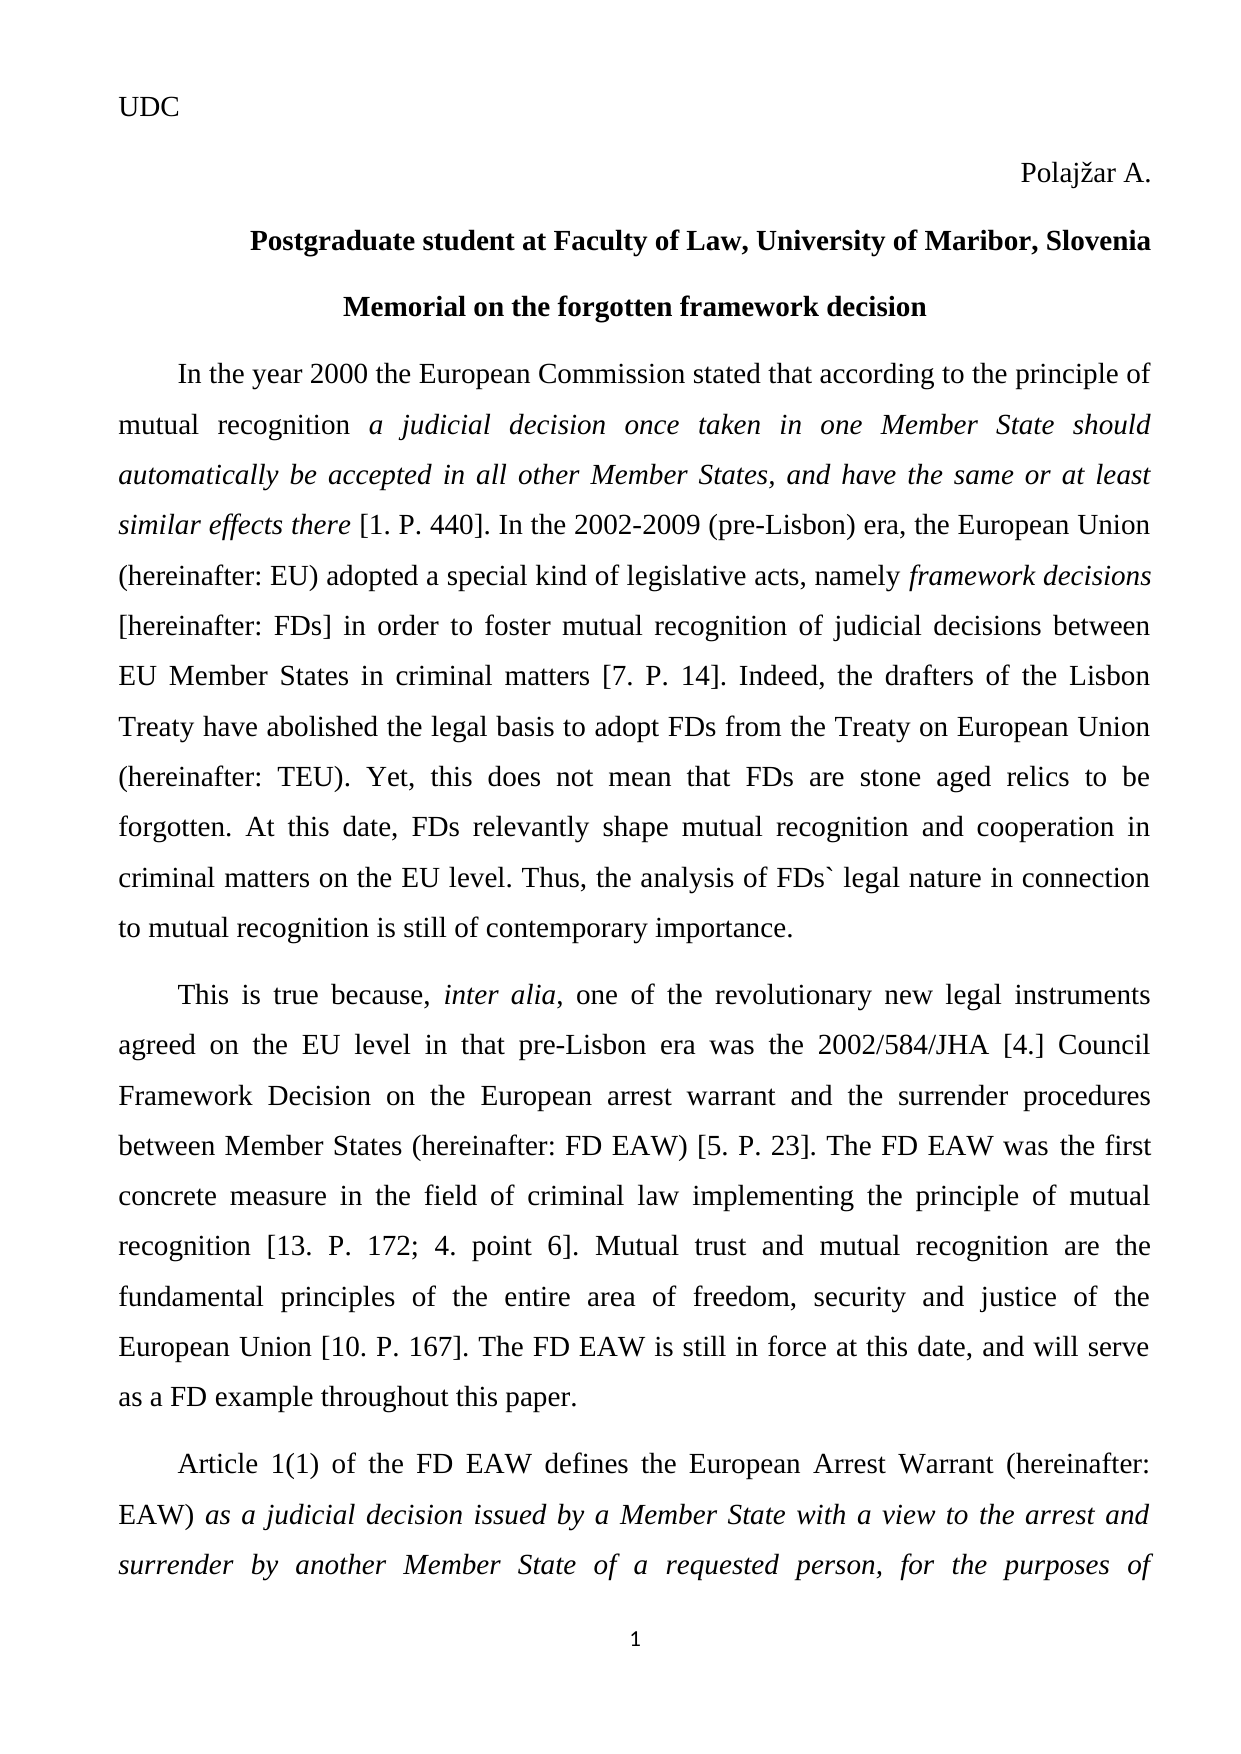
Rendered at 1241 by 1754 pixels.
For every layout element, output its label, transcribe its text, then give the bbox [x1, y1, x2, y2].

text Polajžar A. [118, 156, 1152, 189]
text In the year 2000 the European Commission stated that according to the principle of mutual recognition a judicial decision once taken in one Member State should automatically be accepted in all other Member States, and have the same or at least similar effects there [1. P. 440]. In the 2002-2009 (pre-Lisbon) era, the European Union (hereinafter: EU) adopted a special kind of legislative acts, namely framework decisions [hereinafter: FDs] in order to foster mutual recognition of judicial decisions between EU Member States in criminal matters [7. P. 14]. Indeed, the drafters of the Lisbon Treaty have abolished the legal basis to adopt FDs from the Treaty on European Union (hereinafter: TEU). Yet, this does not mean that FDs are stone aged relics to be forgotten. At this date, FDs relevantly shape mutual recognition and cooperation in criminal matters on the EU level. Thus, the analysis of FDs` legal nature in connection to mutual recognition is still of contemporary importance. [118, 357, 1152, 943]
text UDC [118, 89, 1152, 122]
text Memorial on the forgotten framework decision [118, 289, 1152, 323]
text This is true because, inter alia, one of the revolutionary new legal instruments agreed on the EU level in that pre-Lisbon era was the 2002/584/JHA [4.] Council Framework Decision on the European arrest warrant and the surrender procedures between Member States (hereinafter: FD EAW) [5. P. 23]. The FD EAW was the first concrete measure in the field of criminal law implementing the principle of mutual recognition [13. P. 172; 4. point 6]. Mutual trust and mutual recognition are the fundamental principles of the entire area of freedom, security and justice of the European Union [10. P. 167]. The FD EAW is still in force at this date, and will serve as a FD example throughout this paper. [118, 977, 1152, 1413]
text Postgraduate student at Faculty of Law, University of Maribor, Slovenia [118, 223, 1152, 256]
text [118, 1446, 1152, 1581]
